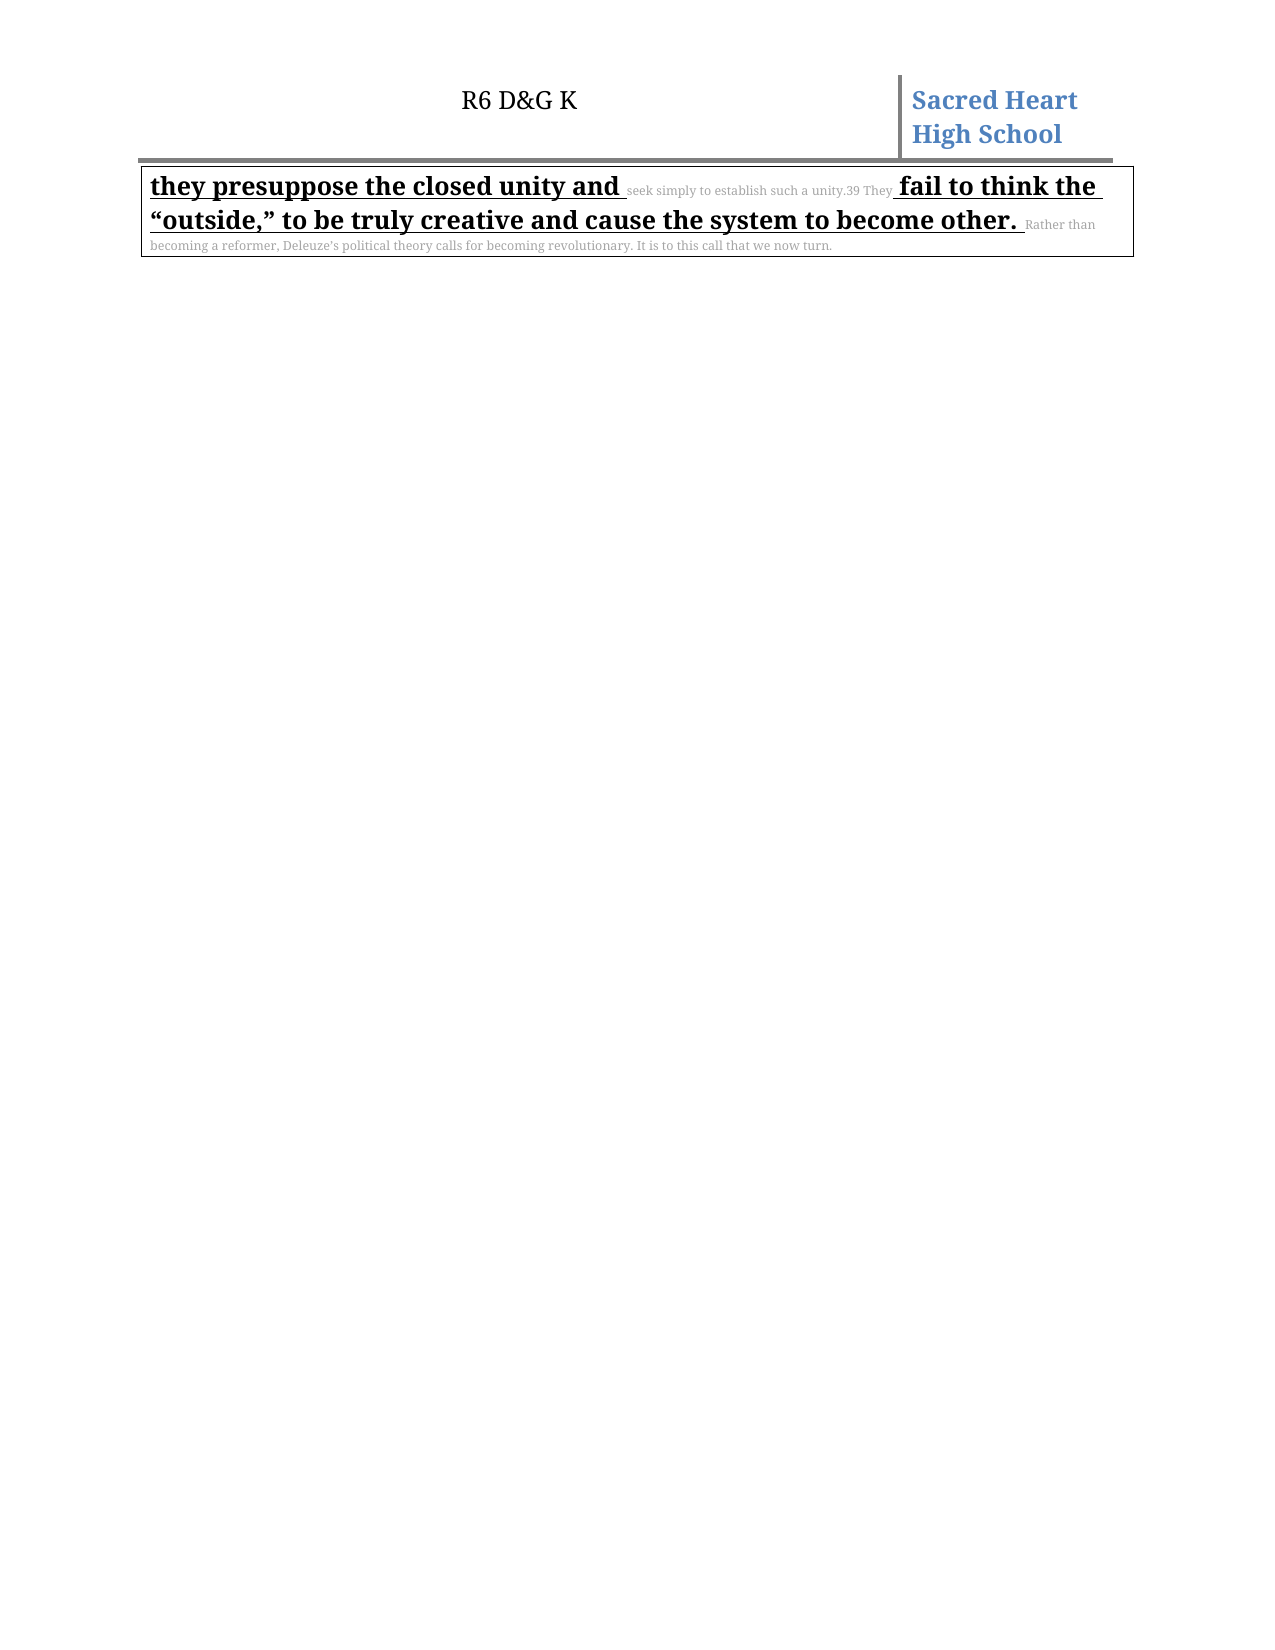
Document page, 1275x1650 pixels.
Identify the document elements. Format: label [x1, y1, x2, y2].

text [142, 167, 1133, 256]
